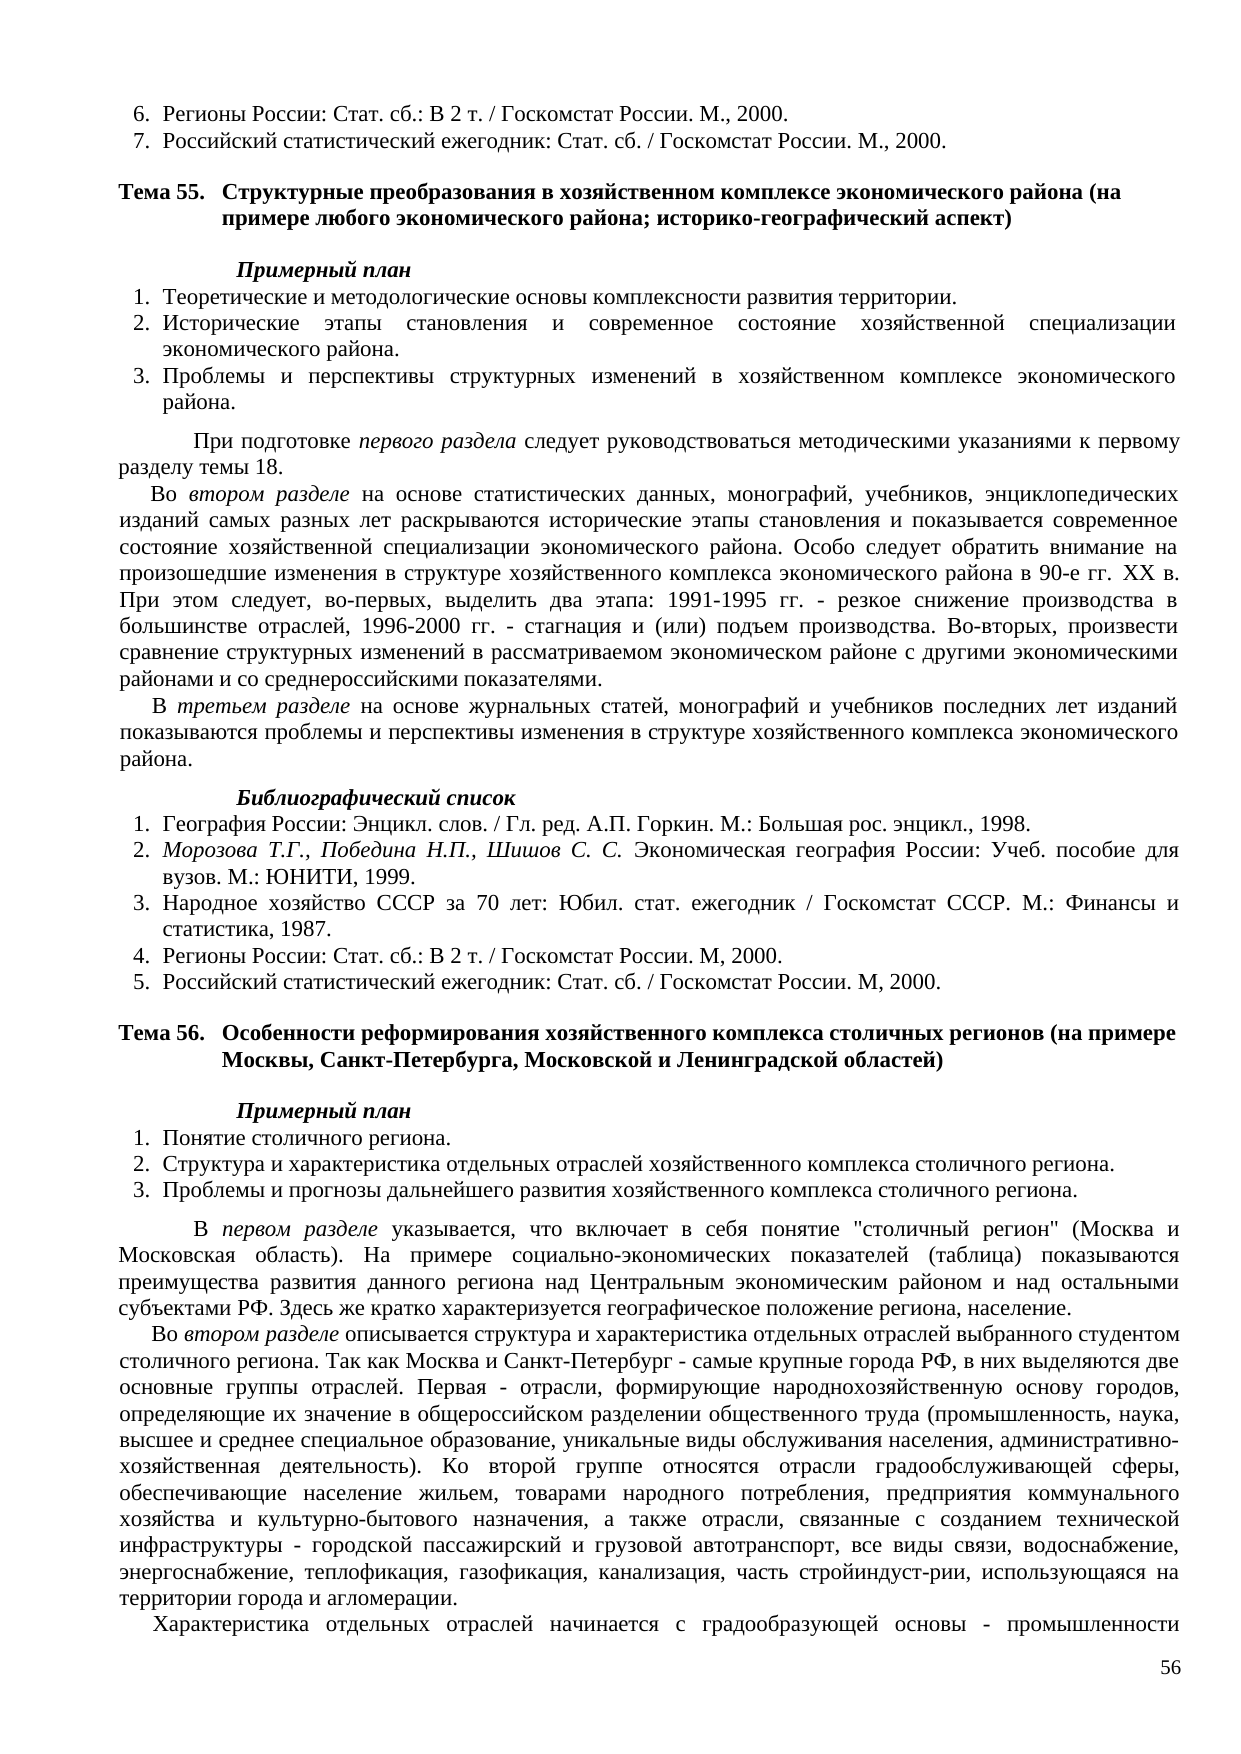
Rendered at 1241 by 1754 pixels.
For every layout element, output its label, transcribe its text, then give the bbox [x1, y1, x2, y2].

text Примерный план [236, 1097, 1181, 1123]
list Регионы России: Стат. сб.: В 2 т. / Госкомстат России. М, 2000. [133, 942, 1181, 968]
list Проблемы и прогнозы дальнейшего развития хозяйственного комплекса столичного региона. [133, 1176, 1178, 1203]
text Тема 55. Структурные преобразования в хозяйственном комплексе экономического района (на примере любого экономического района; историко-географический аспект) [118, 178, 1181, 231]
list Теоретические и методологические основы комплексности развития территории. [133, 283, 1177, 309]
text В третьем разделе на основе журнальных статей, монографий и учебников последних лет изданий показываются проблемы и перспективы изменения в структуре хозяйственного комплекса экономического района. [119, 692, 1180, 771]
list Понятие столичного региона. [133, 1123, 1181, 1150]
text Библиографический список [236, 784, 1181, 810]
list Исторические этапы становления и современное состояние хозяйственной специализации экономического района. [133, 309, 1178, 362]
text В первом разделе указывается, что включает в себя понятие "столичный регион" (Москва и Московская область). На примере социально-экономических показателей (таблица) показываются преимущества развития данного региона над Центральным экономическим районом и над остальными субъектами РФ. Здесь же кратко характеризуется географическое положение региона, население. [118, 1215, 1181, 1321]
list Регионы России: Стат. сб.: В 2 т. / Госкомстат России. М., 2000. [133, 100, 1181, 127]
text 5. Российский статистический ежегодник: Стат. сб. / Госкомстат России. М, 2000. [133, 968, 1176, 994]
text При подготовке первого раздела следует руководствоваться методическими указаниями к первому разделу темы 18. [118, 427, 1181, 480]
list Морозова Т.Г., Победина Н.П., Шишов С. С. Экономическая география России: Учеб. пособие для вузов. М.: ЮНИТИ, 1999. [133, 836, 1180, 889]
text Тема 56. Особенности реформирования хозяйственного комплекса столичных регионов (на примере Москвы, Санкт-Петербурга, Московской и Ленинградской областей) [118, 1019, 1181, 1072]
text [122, 1610, 1181, 1637]
list География России: Энцикл. слов. / Гл. ред. А.П. Горкин. М.: Большая рос. энцикл., 1998. [133, 810, 1181, 836]
text Примерный план [236, 256, 1181, 282]
text Во втором разделе описывается структура и характеристика отдельных отраслей выбранного студентом столичного региона. Так как Москва и Санкт-Петербург - самые крупные города РФ, в них выделяются две основные группы отраслей. Первая - отрасли, формирующие народнохозяйственную основу городов, определяющие их значение в общероссийском разделении общественного труда (промышленность, наука, высшее и среднее специальное образование, уникальные виды обслуживания населения, административно-хозяйственная деятельность). Ко второй группе относятся отрасли градообслуживающей сферы, обеспечивающие население жильем, товарами народного потребления, предприятия коммунального хозяйства и культурно-бытового назначения, а также отрасли, связанные с созданием технической инфраструктуры - городской пассажирский и грузовой автотранспорт, все виды связи, водоснабжение, энергоснабжение, теплофикация, газофикация, канализация, часть стройиндуст-рии, использующаяся на территории города и агломерации. [119, 1321, 1181, 1610]
list Народное хозяйство СССР за 70 лет: Юбил. стат. ежегодник / Госкомстат СССР. М.: Финансы и статистика, 1987. [133, 889, 1181, 942]
text Во втором разделе на основе статистических данных, монографий, учебников, энциклопедических изданий самых разных лет раскрываются исторические этапы становления и показывается современное состояние хозяйственной специализации экономического района. Особо следует обратить внимание на произошедшие изменения в структуре хозяйственного комплекса экономического района в 90-е гг. XX в. При этом следует, во-первых, выделить два этапа: 1991-1995 гг. - резкое снижение производства в большинстве отраслей, 1996-2000 гг. - стагнация и (или) подъем производства. Во-вторых, произвести сравнение структурных изменений в рассматриваемом экономическом районе с другими экономическими районами и со среднероссийскими показателями. [119, 480, 1180, 691]
list Проблемы и перспективы структурных изменений в хозяйственном комплексе экономического района. [133, 362, 1177, 414]
list Структура и характеристика отдельных отраслей хозяйственного комплекса столичного региона. [133, 1150, 1177, 1176]
list Российский статистический ежегодник: Стат. сб. / Госкомстат России. М., 2000. [133, 127, 1181, 153]
